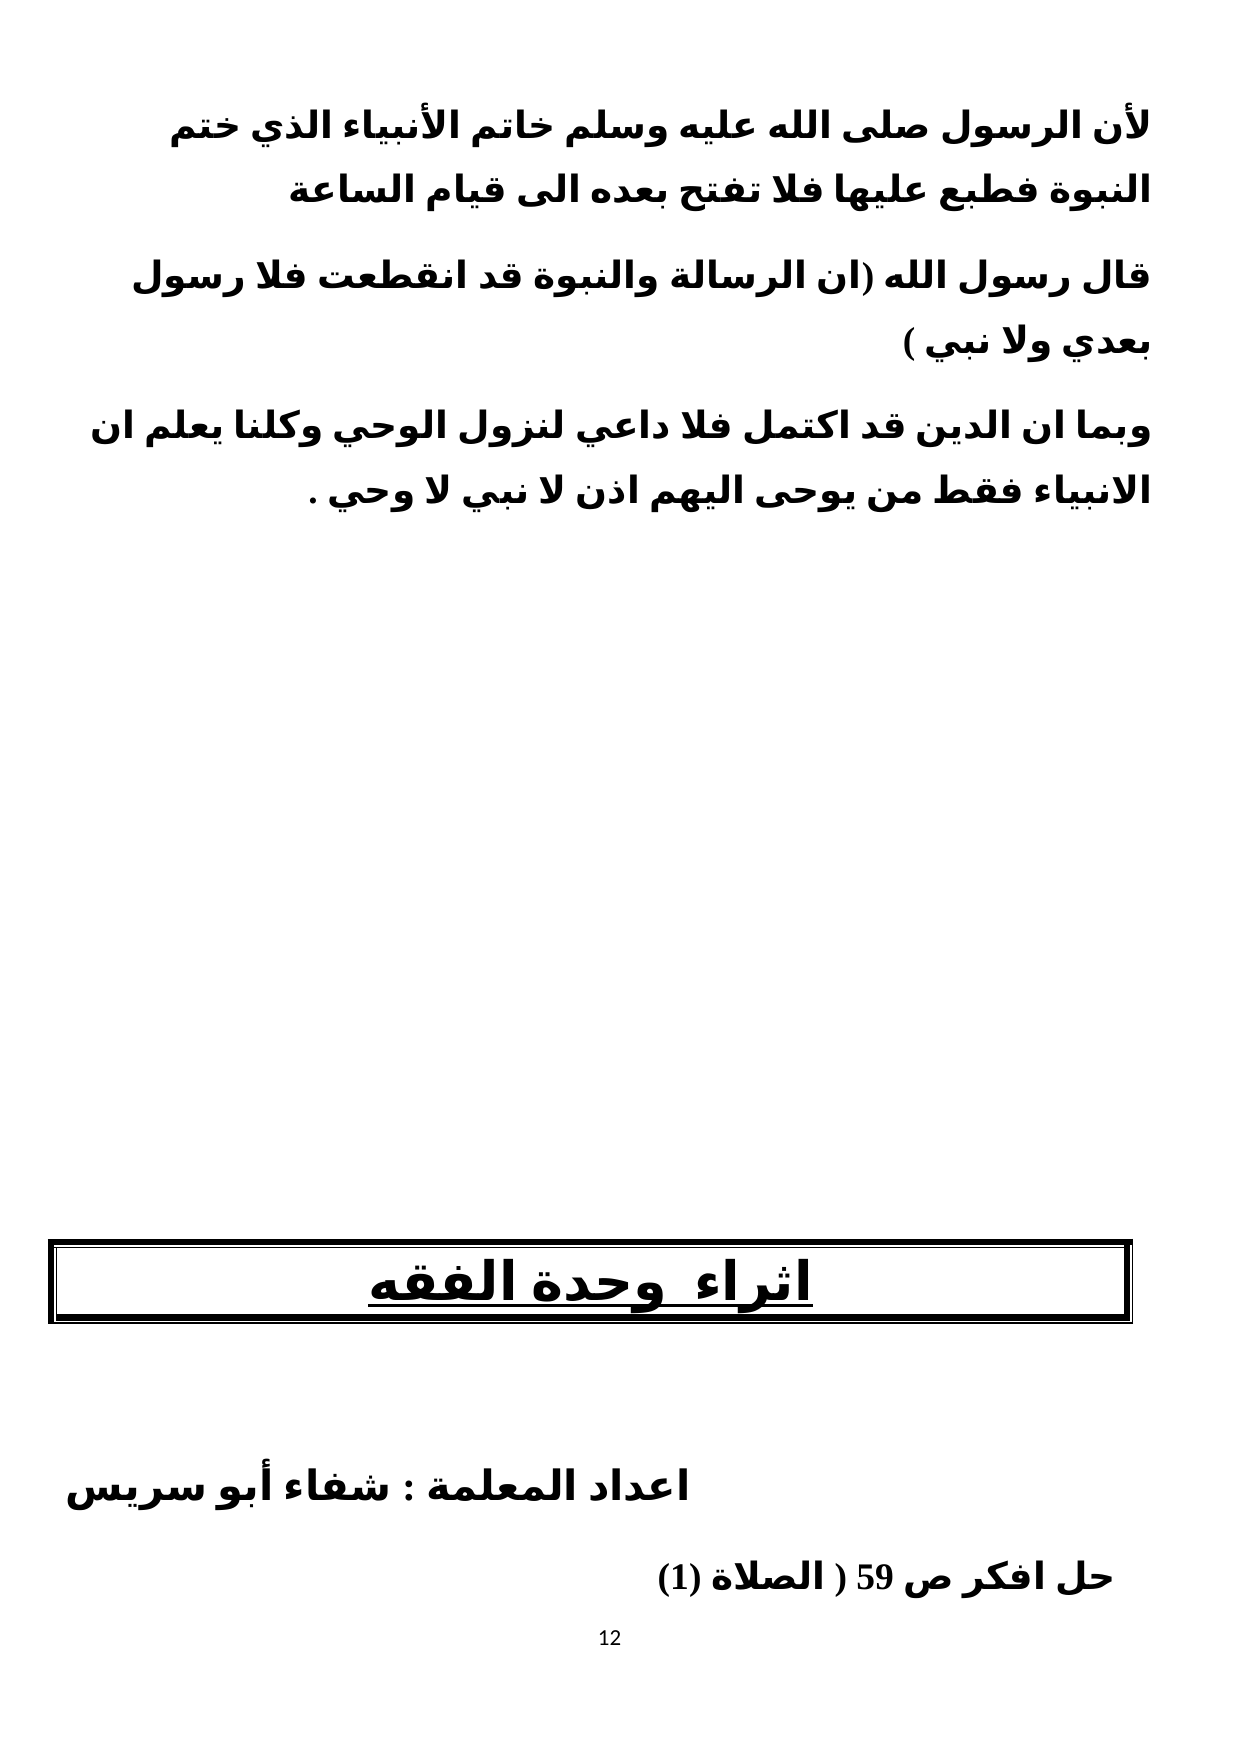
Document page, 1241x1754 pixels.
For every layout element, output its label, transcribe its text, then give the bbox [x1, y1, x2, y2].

text وبما ان الدين قد اكتمل فلا داعي لنزول الوحي وكلنا يعلم ان الانبياء فقط من يوحى اليهم اذن لا نبي لا وحي . [66, 403, 1153, 511]
text اثراء وحدة الفقه [57, 1248, 1124, 1314]
text قال رسول الله (ان الرسالة والنبوة قد انقطعت فلا رسول بعدي ولا نبي ) [66, 253, 1153, 361]
text اعداد المعلمة : شفاء أبو سريس [66, 1461, 1116, 1509]
text حل افكر ص 59 ( الصلاة (1) [66, 1554, 1116, 1597]
text لأن الرسول صلى الله عليه وسلم خاتم الأنبياء الذي ختم النبوة فطبع عليها فلا تفتح بعده الى قيام الساعة [66, 103, 1153, 211]
